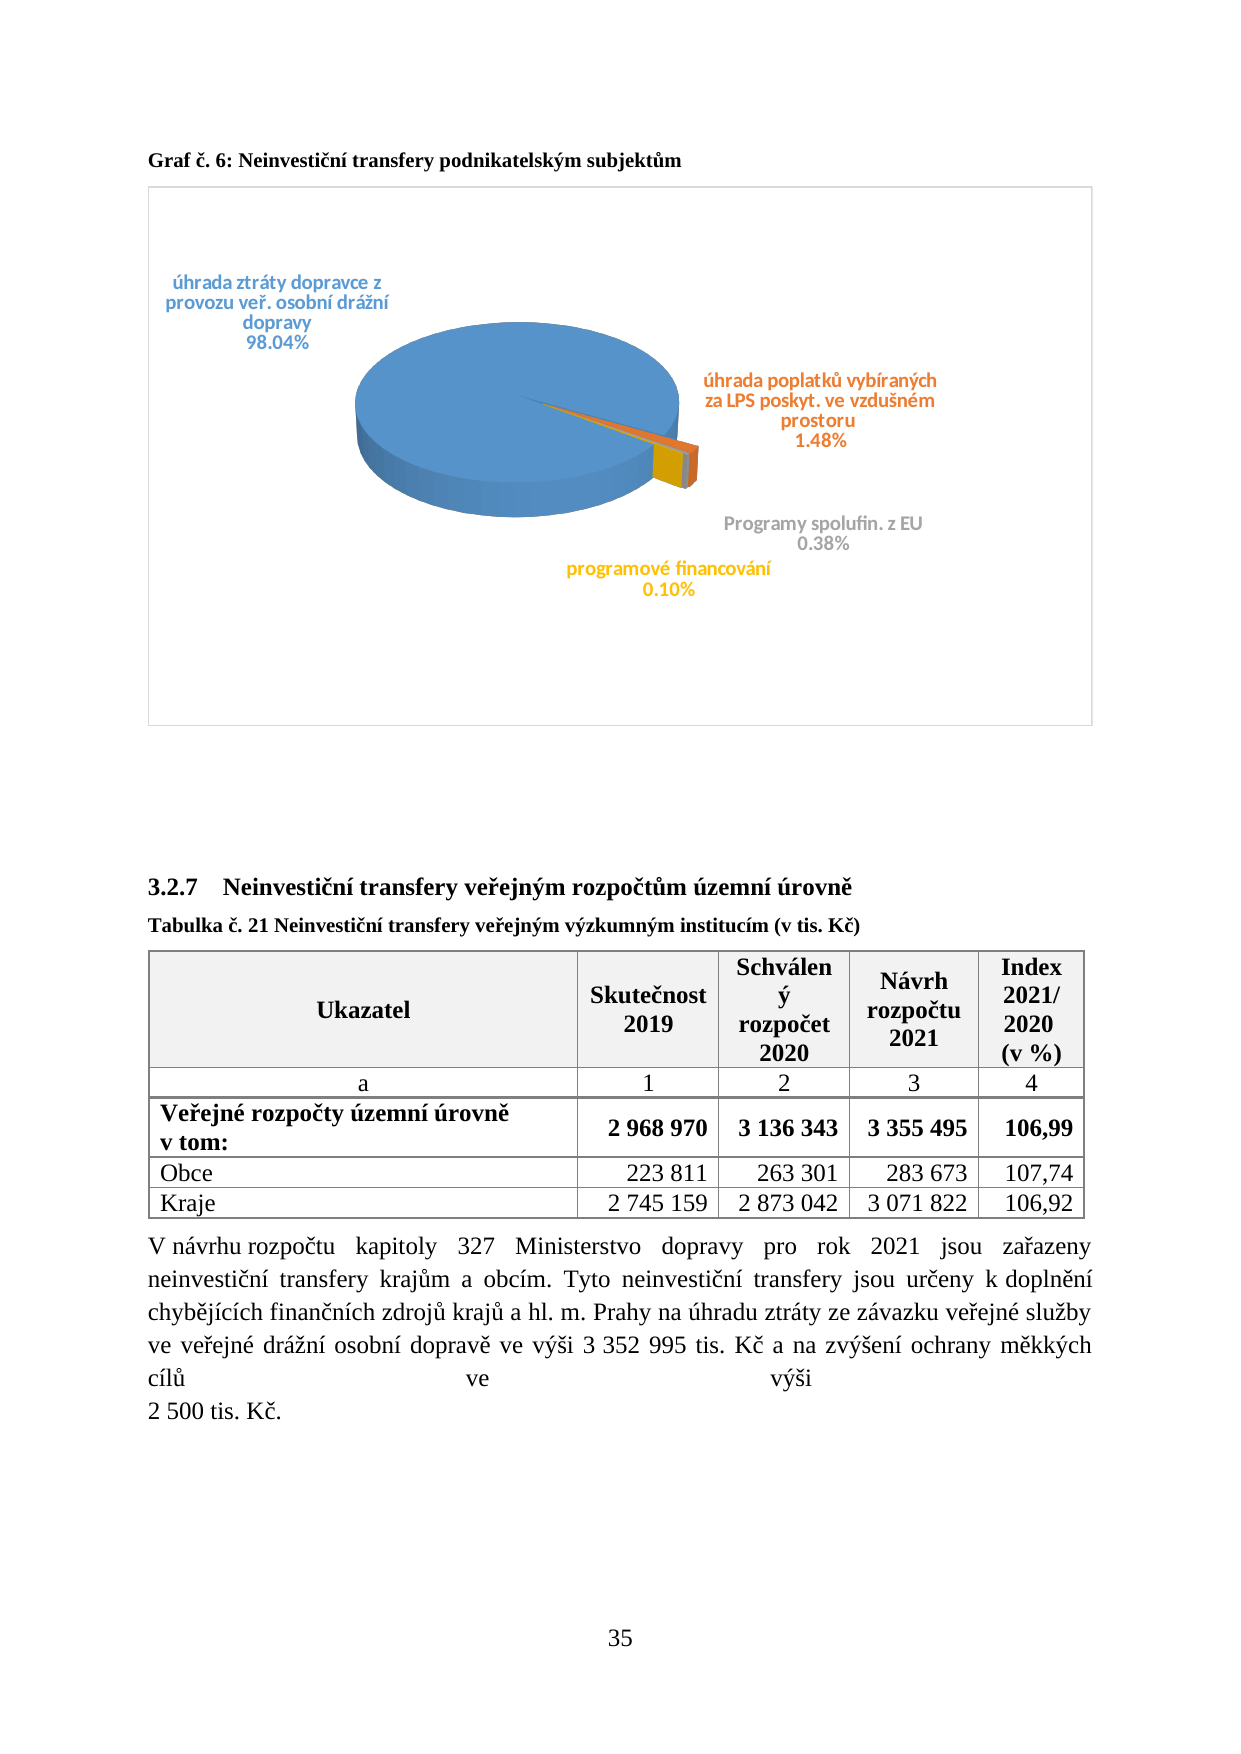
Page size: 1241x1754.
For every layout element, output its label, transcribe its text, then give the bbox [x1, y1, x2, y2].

table_cell 1 [578, 1068, 718, 1096]
table_header Návrh rozpočtu 2021 [850, 952, 978, 1067]
table_cell 283 673 [850, 1158, 978, 1187]
table_cell 2 968 970 [578, 1099, 718, 1156]
table_cell 2 [719, 1068, 849, 1096]
table_header Skutečnost 2019 [578, 952, 718, 1067]
table_cell 4 [979, 1068, 1083, 1096]
table_cell 2 873 042 [719, 1188, 849, 1217]
table_header Ukazatel [150, 952, 577, 1067]
table_cell 106,92 [979, 1188, 1083, 1217]
table_cell 3 136 343 [719, 1099, 849, 1156]
table_cell 107,74 [979, 1158, 1083, 1187]
table_header Schválený rozpočet 2020 [719, 952, 849, 1067]
table_cell 3 [850, 1068, 978, 1096]
table_cell Kraje [150, 1188, 577, 1217]
table_cell 3 355 495 [850, 1099, 978, 1156]
text V návrhu rozpočtu kapitoly 327 Ministerstvo dopravy pro rok 2021 jsou zařazeny neinvestiční transfery krajům a obcím. Tyto neinvestiční transfery jsou určeny k doplnění chybějících finančních zdrojů krajů a hl. m. Prahy na úhradu ztráty ze závazku veřejné služby ve veřejné drážní osobní dopravě ve výši 3 352 995 tis. Kč a na zvýšení ochrany měkkých cílů ve výši 2 500 tis. Kč. [148, 1231, 1093, 1425]
subtitle Neinvestiční transfery veřejným rozpočtům územní úrovně [148, 872, 1093, 900]
table_cell a [150, 1068, 577, 1096]
table_cell Veřejné rozpočty územní úrovně v tom: [150, 1099, 577, 1156]
table_cell 3 071 822 [850, 1188, 978, 1217]
table_cell Obce [150, 1158, 577, 1187]
table_cell 223 811 [578, 1158, 718, 1187]
text Graf č. 6: Neinvestiční transfery podnikatelským subjektům [148, 148, 1093, 172]
table_header Index 2021/ 2020 (v %) [979, 952, 1083, 1067]
table_cell 106,99 [979, 1099, 1083, 1156]
table_cell 2 745 159 [578, 1188, 718, 1217]
table_cell 263 301 [719, 1158, 849, 1187]
